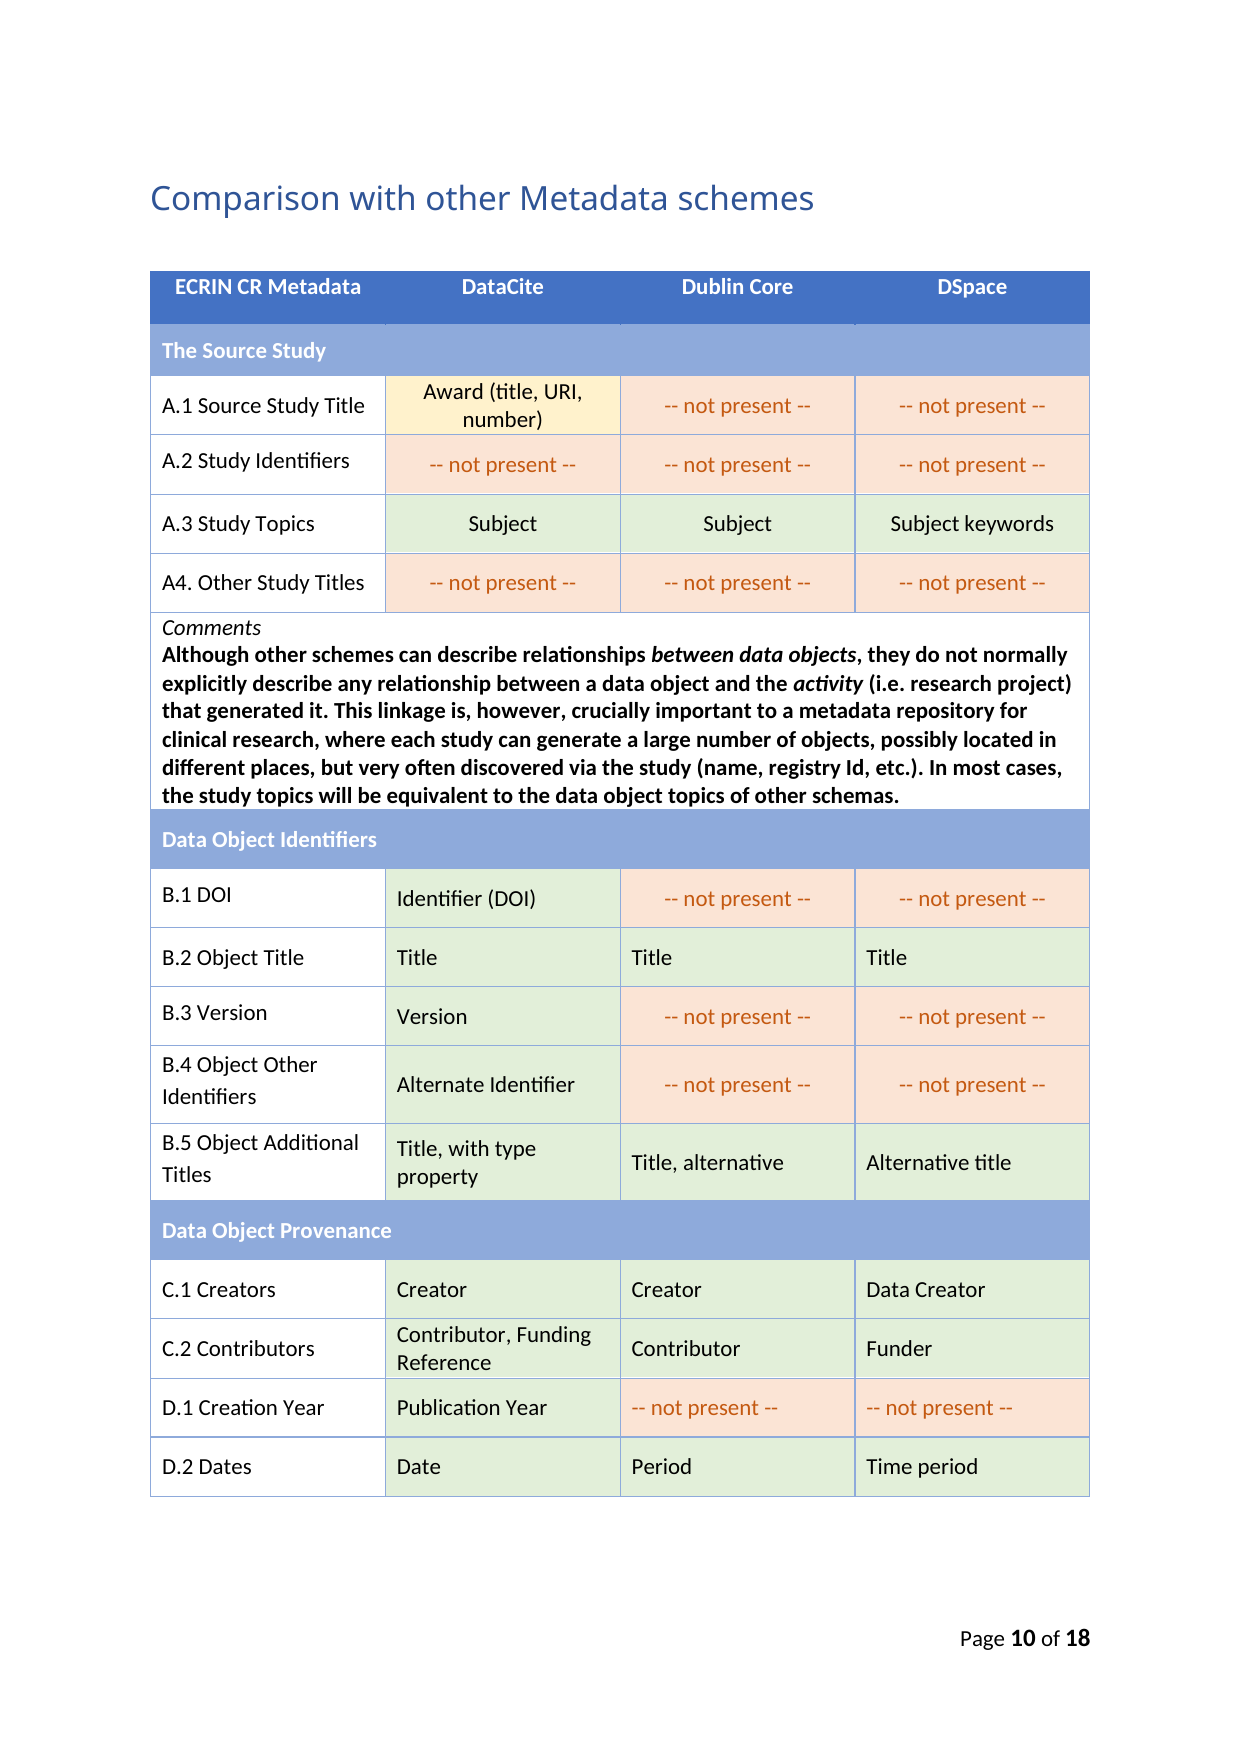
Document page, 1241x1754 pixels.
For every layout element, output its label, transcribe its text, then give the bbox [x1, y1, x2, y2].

table_cell A.3 Study Topics [151, 495, 385, 552]
table_cell Title [856, 928, 1089, 986]
table_cell Title, alternative [621, 1124, 854, 1200]
table_cell Title [386, 928, 620, 986]
table_cell -- not present -- [621, 987, 854, 1045]
table_cell Award (title, URI, number) [386, 376, 620, 434]
table_cell A4. Other Study Titles [151, 554, 385, 612]
table_cell Contributor [621, 1319, 854, 1377]
table_cell -- not present -- [621, 554, 854, 612]
table_cell -- not present -- [621, 376, 854, 434]
table_cell -- not present -- [621, 1046, 854, 1123]
table_cell B.4 Object Other Identifiers [151, 1046, 385, 1123]
table_cell -- not present -- [621, 869, 854, 927]
table_cell -- not present -- [386, 554, 620, 612]
table_cell -- not present -- [621, 435, 854, 493]
table_cell A.1 Source Study Title [151, 376, 385, 434]
table_cell B.5 Object Additional Titles [151, 1124, 385, 1200]
table_cell Time period [856, 1438, 1089, 1496]
table_cell B.3 Version [151, 987, 385, 1045]
table_cell Publication Year [386, 1379, 620, 1436]
table_header Dublin Core [621, 272, 854, 324]
table_cell -- not present -- [856, 869, 1089, 927]
table_cell Data Creator [856, 1260, 1089, 1318]
table_cell -- not present -- [856, 554, 1089, 612]
table_cell -- not present -- [621, 1379, 854, 1436]
table_cell Alternative title [856, 1124, 1089, 1200]
table_cell C.1 Creators [151, 1260, 385, 1318]
table_cell -- not present -- [856, 987, 1089, 1045]
table_cell Data Object Provenance [151, 1201, 1089, 1259]
table_cell Creator [621, 1260, 854, 1318]
table_cell C.2 Contributors [151, 1319, 385, 1377]
table_cell -- not present -- [856, 1046, 1089, 1123]
table_cell Contributor, Funding Reference [386, 1319, 620, 1377]
table_cell B.1 DOI [151, 869, 385, 927]
table_header DSpace [856, 272, 1089, 324]
table_header ECRIN CR Metadata [151, 272, 385, 324]
table_cell Comments Although other schemes can describe relationships between data objects, they do not normally explicitly describe any relationship between a data object and the activity (i.e. research project) that generated it. This linkage is, however, crucially important to a metadata repository for clinical research, where each study can generate a large number of objects, possibly located in different places, but very often discovered via the study (name, registry Id, etc.). In most cases, the study topics will be equivalent to the data object topics of other schemas. [151, 613, 1089, 809]
table_cell -- not present -- [856, 435, 1089, 493]
table_cell -- not present -- [856, 376, 1089, 434]
table_cell Subject [386, 495, 620, 552]
table_header DataCite [386, 272, 620, 324]
table_cell Funder [856, 1319, 1089, 1377]
subtitle Comparison with other Metadata schemes [150, 175, 1090, 220]
table_cell Date [386, 1438, 620, 1496]
table_cell -- not present -- [856, 1379, 1089, 1436]
table_cell Creator [386, 1260, 620, 1318]
table_cell D.2 Dates [151, 1438, 385, 1496]
table_cell Subject [621, 495, 854, 552]
table_cell Title, with type property [386, 1124, 620, 1200]
table_cell Period [621, 1438, 854, 1496]
table_cell Data Object Identifiers [151, 810, 1089, 868]
table_cell Alternate Identifier [386, 1046, 620, 1123]
table_cell A.2 Study Identifiers [151, 435, 385, 493]
table_cell -- not present -- [386, 435, 620, 493]
table_cell Version [386, 987, 620, 1045]
table_cell B.2 Object Title [151, 928, 385, 986]
table_cell The Source Study [151, 325, 1089, 375]
table_cell D.1 Creation Year [151, 1379, 385, 1436]
table_cell Title [621, 928, 854, 986]
table_cell Identifier (DOI) [386, 869, 620, 927]
table_cell Subject keywords [856, 495, 1089, 552]
